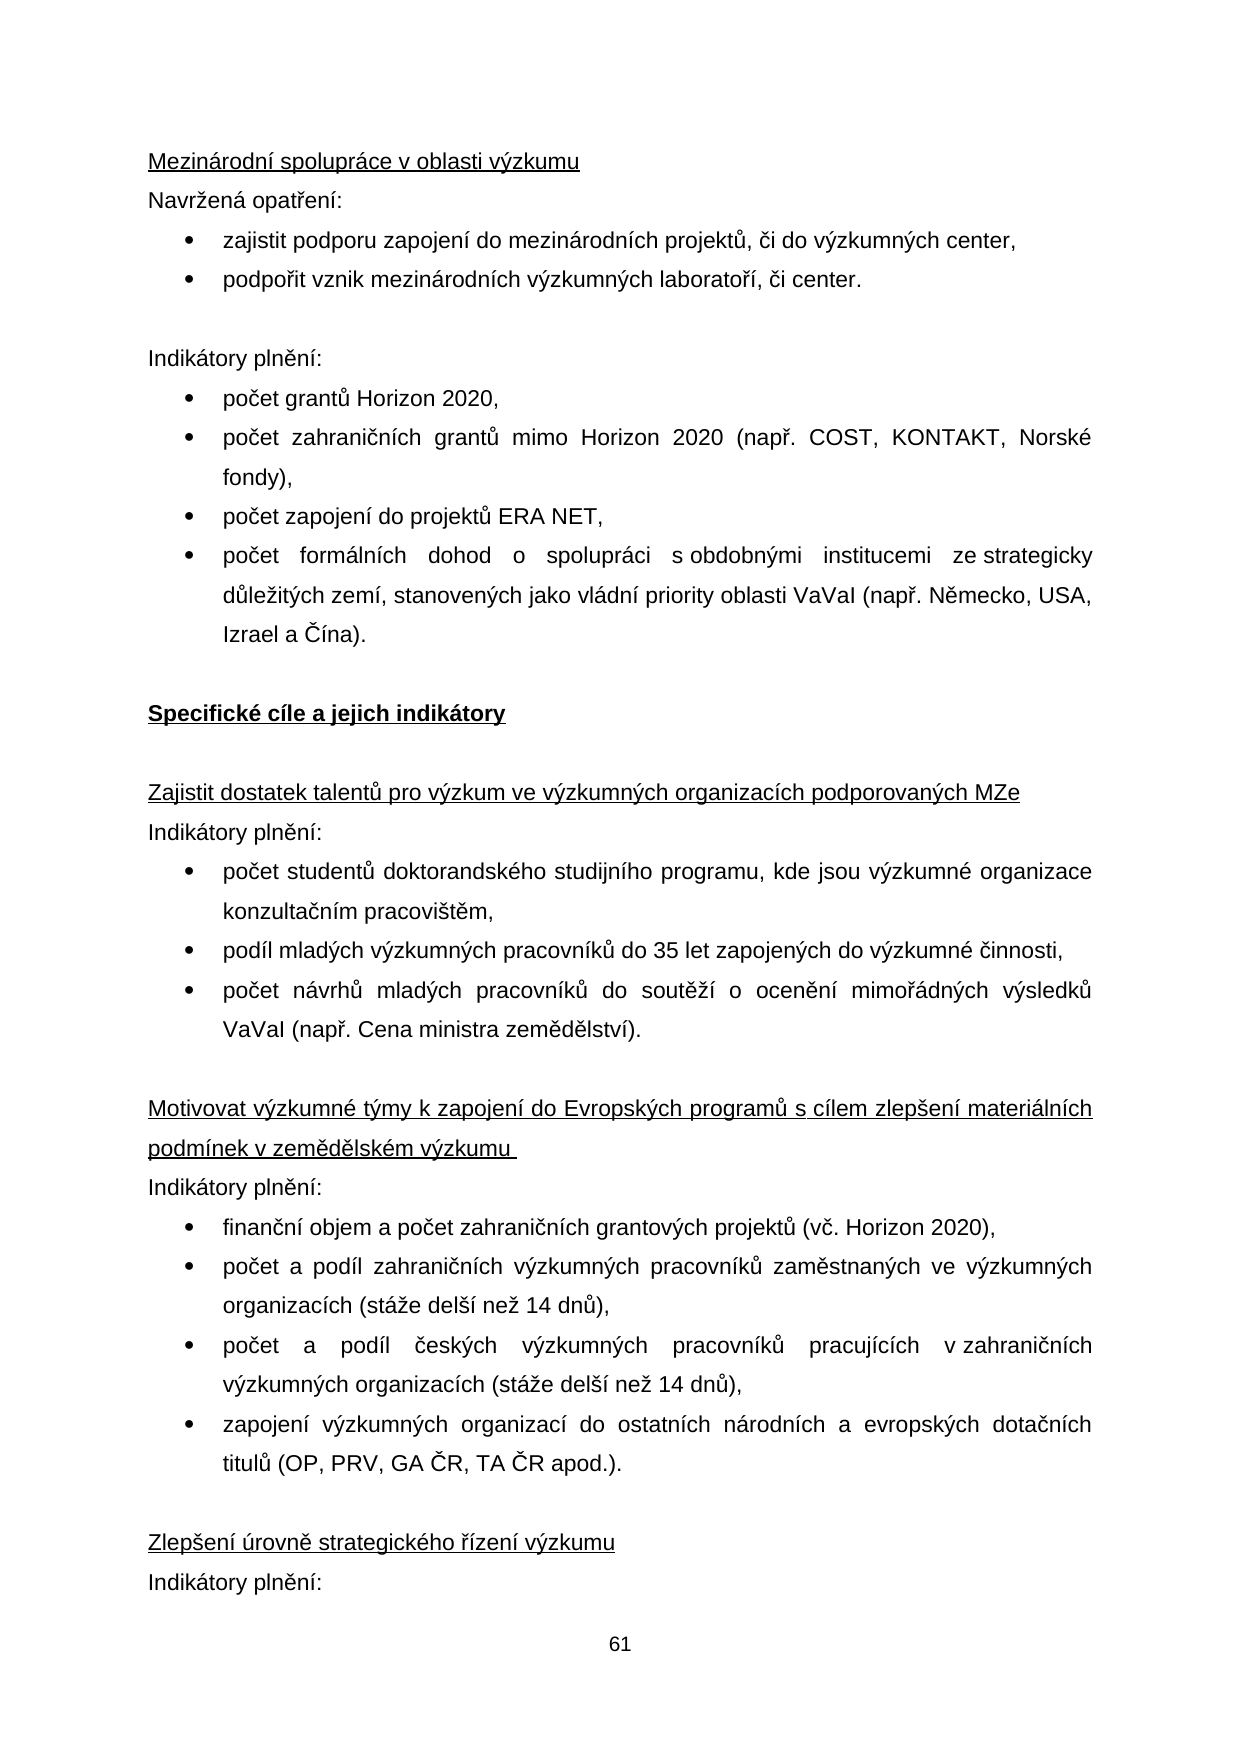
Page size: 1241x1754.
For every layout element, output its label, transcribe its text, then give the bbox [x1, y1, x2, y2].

list zajistit podporu zapojení do mezinárodních projektů, či do výzkumných center, [185, 227, 1093, 253]
text Zlepšení úrovně strategického řízení výzkumu [148, 1529, 1093, 1556]
text Motivovat výzkumné týmy k zapojení do Evropských programů s cílem zlepšení materiálních podmínek v zemědělském výzkumu [148, 1119, 1093, 1161]
text Specifické cíle a jejich indikátory [148, 700, 1093, 727]
list počet návrhů mladých pracovníků do soutěží o ocenění mimořádných výsledků VaVaI (např. Cena ministra zemědělství). [185, 977, 1093, 1042]
list počet zapojení do projektů ERA NET, [185, 503, 1093, 529]
text Navržená opatření: [148, 187, 1093, 213]
list počet zahraničních grantů mimo Horizon 2020 (např. COST, KONTAKT, Norské fondy), [185, 424, 1093, 490]
text Zajistit dostatek talentů pro výzkum ve výzkumných organizacích podporovaných MZe [148, 779, 1093, 806]
list počet a podíl českých výzkumných pracovníků pracujících v zahraničních výzkumných organizacích (stáže delší než 14 dnů), [185, 1332, 1093, 1398]
list zapojení výzkumných organizací do ostatních národních a evropských dotačních titulů (OP, PRV, GA ČR, TA ČR apod.). [185, 1411, 1093, 1477]
list podíl mladých výzkumných pracovníků do 35 let zapojených do výzkumné činnosti, [185, 937, 1093, 963]
list počet studentů doktorandského studijního programu, kde jsou výzkumné organizace konzultačním pracovištěm, [185, 858, 1093, 924]
text Indikátory plnění: [148, 819, 1093, 845]
list počet a podíl zahraničních výzkumných pracovníků zaměstnaných ve výzkumných organizacích (stáže delší než 14 dnů), [185, 1253, 1093, 1319]
text Indikátory plnění: [148, 345, 1093, 371]
list počet grantů Horizon 2020, [185, 384, 1093, 411]
text Indikátory plnění: [148, 1569, 1093, 1595]
text Indikátory plnění: [148, 1174, 1093, 1200]
list finanční objem a počet zahraničních grantových projektů (vč. Horizon 2020), [185, 1213, 1093, 1240]
text Motivovat výzkumné týmy k zapojení do Evropských programů s cílem zlepšení materiálních podmínek v zemědělském výzkumu [148, 1095, 1093, 1118]
list podpořit vznik mezinárodních výzkumných laboratoří, či center. [185, 266, 1093, 292]
text Mezinárodní spolupráce v oblasti výzkumu [148, 148, 1093, 174]
list počet formálních dohod o spolupráci s obdobnými institucemi ze strategicky důležitých zemí, stanovených jako vládní priority oblasti VaVaI (např. Německo, USA, Izrael a Čína). [185, 542, 1093, 648]
